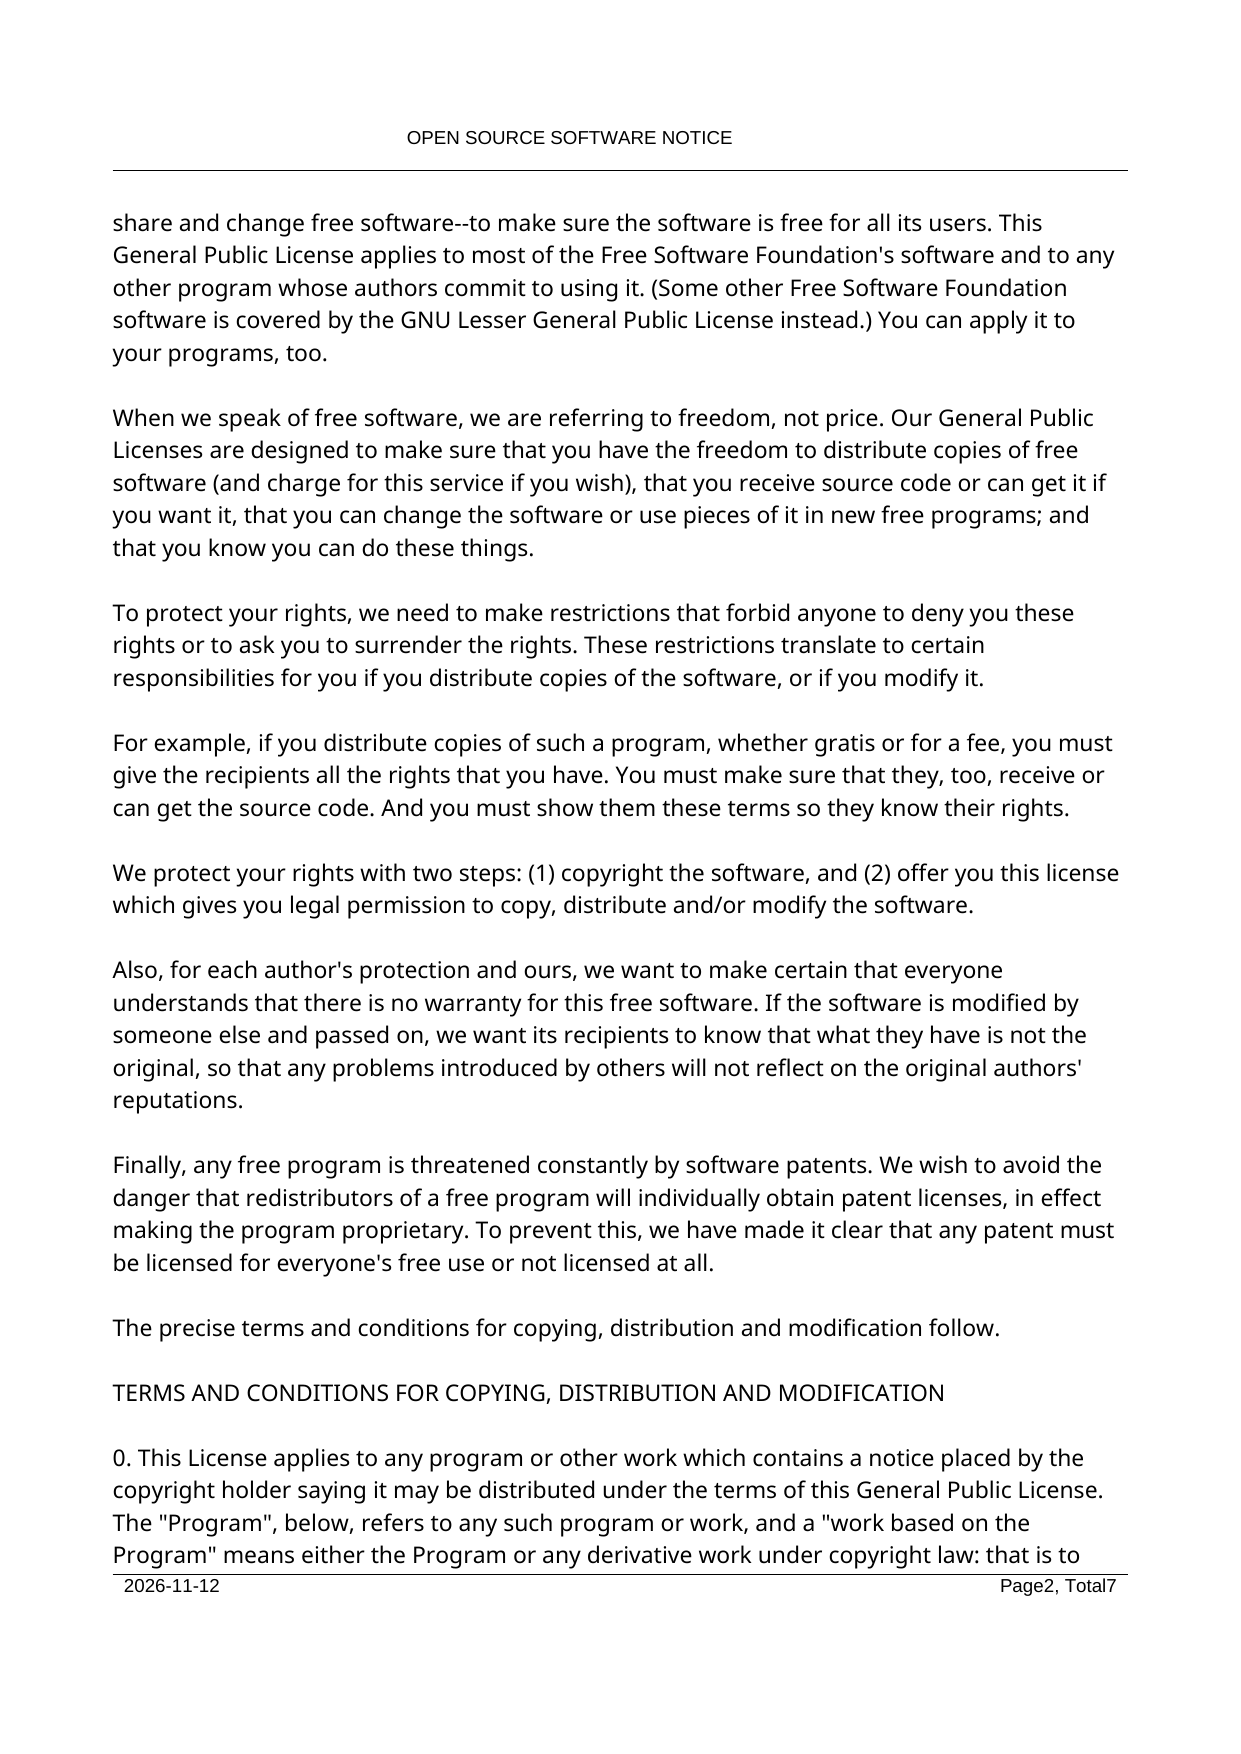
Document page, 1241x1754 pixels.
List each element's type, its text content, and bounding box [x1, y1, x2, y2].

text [112, 206, 1128, 369]
text Also, for each author's protection and ours, we want to make certain that everyone understands that there is no warranty for this free software. If the software is modified by someone else and passed on, we want its recipients to know that what they have is not the original, so that any problems introduced by others will not reflect on the original authors' reputations. [112, 954, 1128, 1116]
text To protect your rights, we need to make restrictions that forbid anyone to deny you these rights or to ask you to surrender the rights. These restrictions translate to certain responsibilities for you if you distribute copies of the software, or if you modify it. [112, 596, 1128, 694]
text The precise terms and conditions for copying, distribution and modification follow. [112, 1311, 1128, 1344]
text When we speak of free software, we are referring to freedom, not price. Our General Public Licenses are designed to make sure that you have the freedom to distribute copies of free software (and charge for this service if you wish), that you receive source code or can get it if you want it, that you can change the software or use pieces of it in new free programs; and that you know you can do these things. [112, 401, 1128, 564]
text Finally, any free program is threatened constantly by software patents. We wish to avoid the danger that redistributors of a free program will individually obtain patent licenses, in effect making the program proprietary. To prevent this, we have made it clear that any patent must be licensed for everyone's free use or not licensed at all. [112, 1149, 1128, 1279]
text We protect your rights with two steps: (1) copyright the software, and (2) offer you this license which gives you legal permission to copy, distribute and/or modify the software. [112, 856, 1128, 921]
text TERMS AND CONDITIONS FOR COPYING, DISTRIBUTION AND MODIFICATION [112, 1376, 1128, 1409]
text For example, if you distribute copies of such a program, whether gratis or for a fee, you must give the recipients all the rights that you have. You must make sure that they, too, receive or can get the source code. And you must show them these terms so they know their rights. [112, 726, 1128, 824]
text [112, 1441, 1128, 1571]
